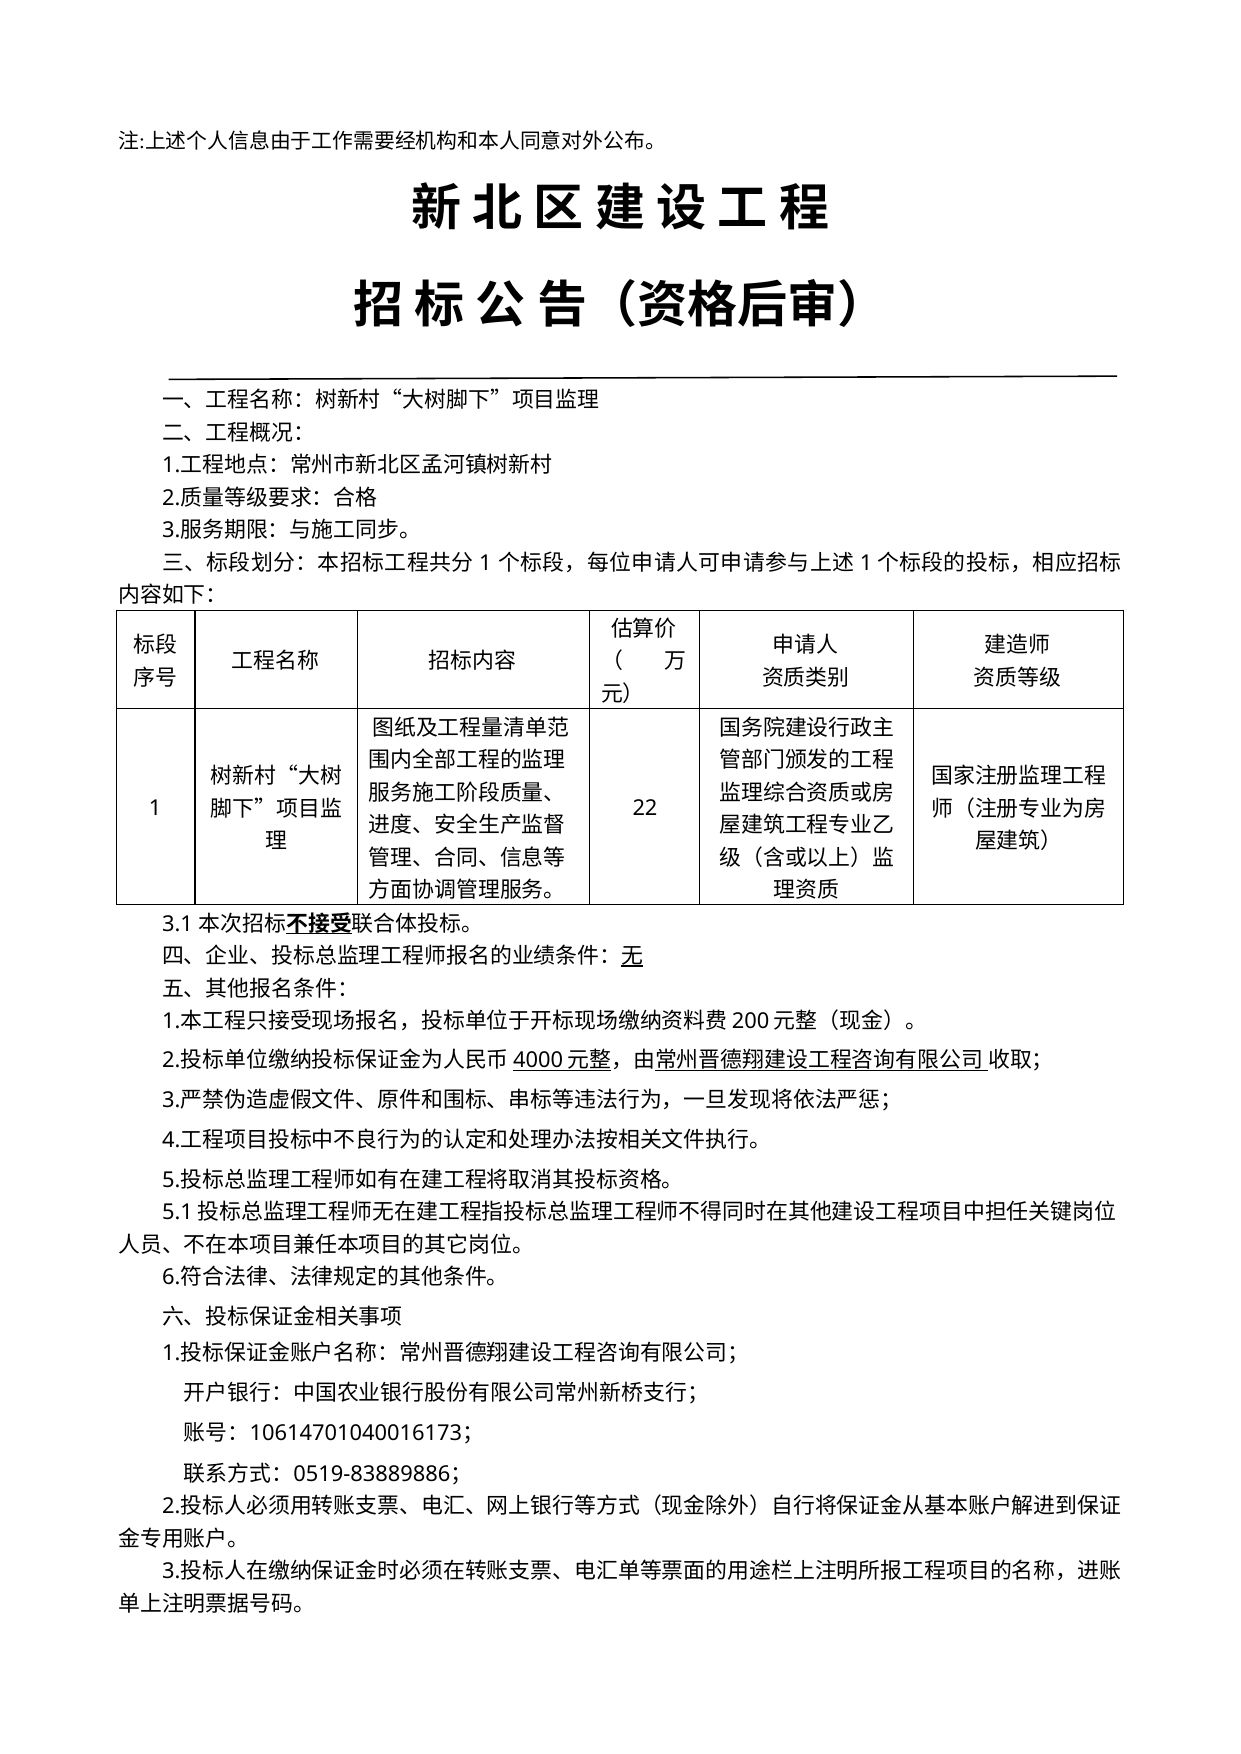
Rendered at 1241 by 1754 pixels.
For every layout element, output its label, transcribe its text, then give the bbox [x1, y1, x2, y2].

table_header 招标内容 [358, 611, 589, 708]
table_header 工程名称 [196, 611, 357, 708]
text 3.投标人在缴纳保证金时必须在转账支票、电汇单等票面的用途栏上注明所报工程项目的名称，进账单上注明票据号码。 [118, 1553, 1122, 1618]
list 工程名称：树新村“大树脚下”项目监理 [118, 382, 1122, 414]
text 1.本工程只接受现场报名，投标单位于开标现场缴纳资料费200元整（现金）。 [118, 1003, 1122, 1034]
table_header 建造师 资质等级 [914, 611, 1123, 708]
text 三、标段划分：本招标工程共分1 个标段，每位申请人可申请参与上述1个标段的投标，相应招标内容如下： [118, 544, 1122, 609]
text 六、投标保证金相关事项 [118, 1299, 1122, 1331]
text 注:上述个人信息由于工作需要经机构和本人同意对外公布。 [118, 125, 1122, 154]
list 二、工程概况： [118, 414, 1122, 447]
text 3.服务期限：与施工同步。 [118, 512, 1122, 544]
text 2.投标人必须用转账支票、电汇、网上银行等方式（现金除外）自行将保证金从基本账户解进到保证金专用账户。 [118, 1488, 1122, 1553]
text 招 标 公 告（资格后审） [118, 252, 1122, 349]
table_cell 1 [117, 709, 194, 904]
text 1.投标保证金账户名称：常州晋德翔建设工程咨询有限公司； [118, 1334, 1122, 1367]
text 四、企业、投标总监理工程师报名的业绩条件：无 [118, 938, 1122, 970]
table_header 标段 序号 [117, 611, 194, 708]
text 3.1 本次招标不接受联合体投标。 [118, 905, 1122, 938]
table_cell 国家注册监理工程师（注册专业为房屋建筑） [914, 709, 1123, 904]
text 账号：10614701040016173； [118, 1415, 1122, 1448]
text 1.工程地点：常州市新北区孟河镇树新村 [118, 447, 1122, 479]
table_header 申请人 资质类别 [700, 611, 913, 708]
text 新 北 区 建 设 工 程 [118, 154, 1122, 252]
table_cell 树新村“大树脚下”项目监理 [196, 709, 357, 904]
text 联系方式：0519-83889886； [118, 1456, 1122, 1488]
text 开户银行：中国农业银行股份有限公司常州新桥支行； [118, 1375, 1122, 1407]
table_header 估算价 （万元） [590, 611, 699, 708]
table_cell 22 [590, 709, 699, 904]
text 5.1投标总监理工程师无在建工程指投标总监理工程师不得同时在其他建设工程项目中担任关键岗位人员、不在本项目兼任本项目的其它岗位。 [118, 1194, 1122, 1259]
table_cell 国务院建设行政主管部门颁发的工程监理综合资质或房屋建筑工程专业乙级（含或以上）监理资质 [700, 709, 913, 904]
text 2.质量等级要求：合格 [118, 479, 1122, 512]
text 4.工程项目投标中不良行为的认定和处理办法按相关文件执行。 [118, 1122, 1122, 1153]
list 6.符合法律、法律规定的其他条件。 [118, 1259, 1122, 1291]
text 五、其他报名条件： [118, 970, 1122, 1003]
text 2.投标单位缴纳投标保证金为人民币4000元整，由常州晋德翔建设工程咨询有限公司 收取； [118, 1042, 1122, 1074]
text 5.投标总监理工程师如有在建工程将取消其投标资格。 [118, 1161, 1122, 1194]
table_cell 图纸及工程量清单范围内全部工程的监理服务施工阶段质量、进度、安全生产监督管理、合同、信息等方面协调管理服务。 [358, 709, 589, 904]
text 3.严禁伪造虚假文件、原件和围标、串标等违法行为，一旦发现将依法严惩； [118, 1082, 1122, 1114]
